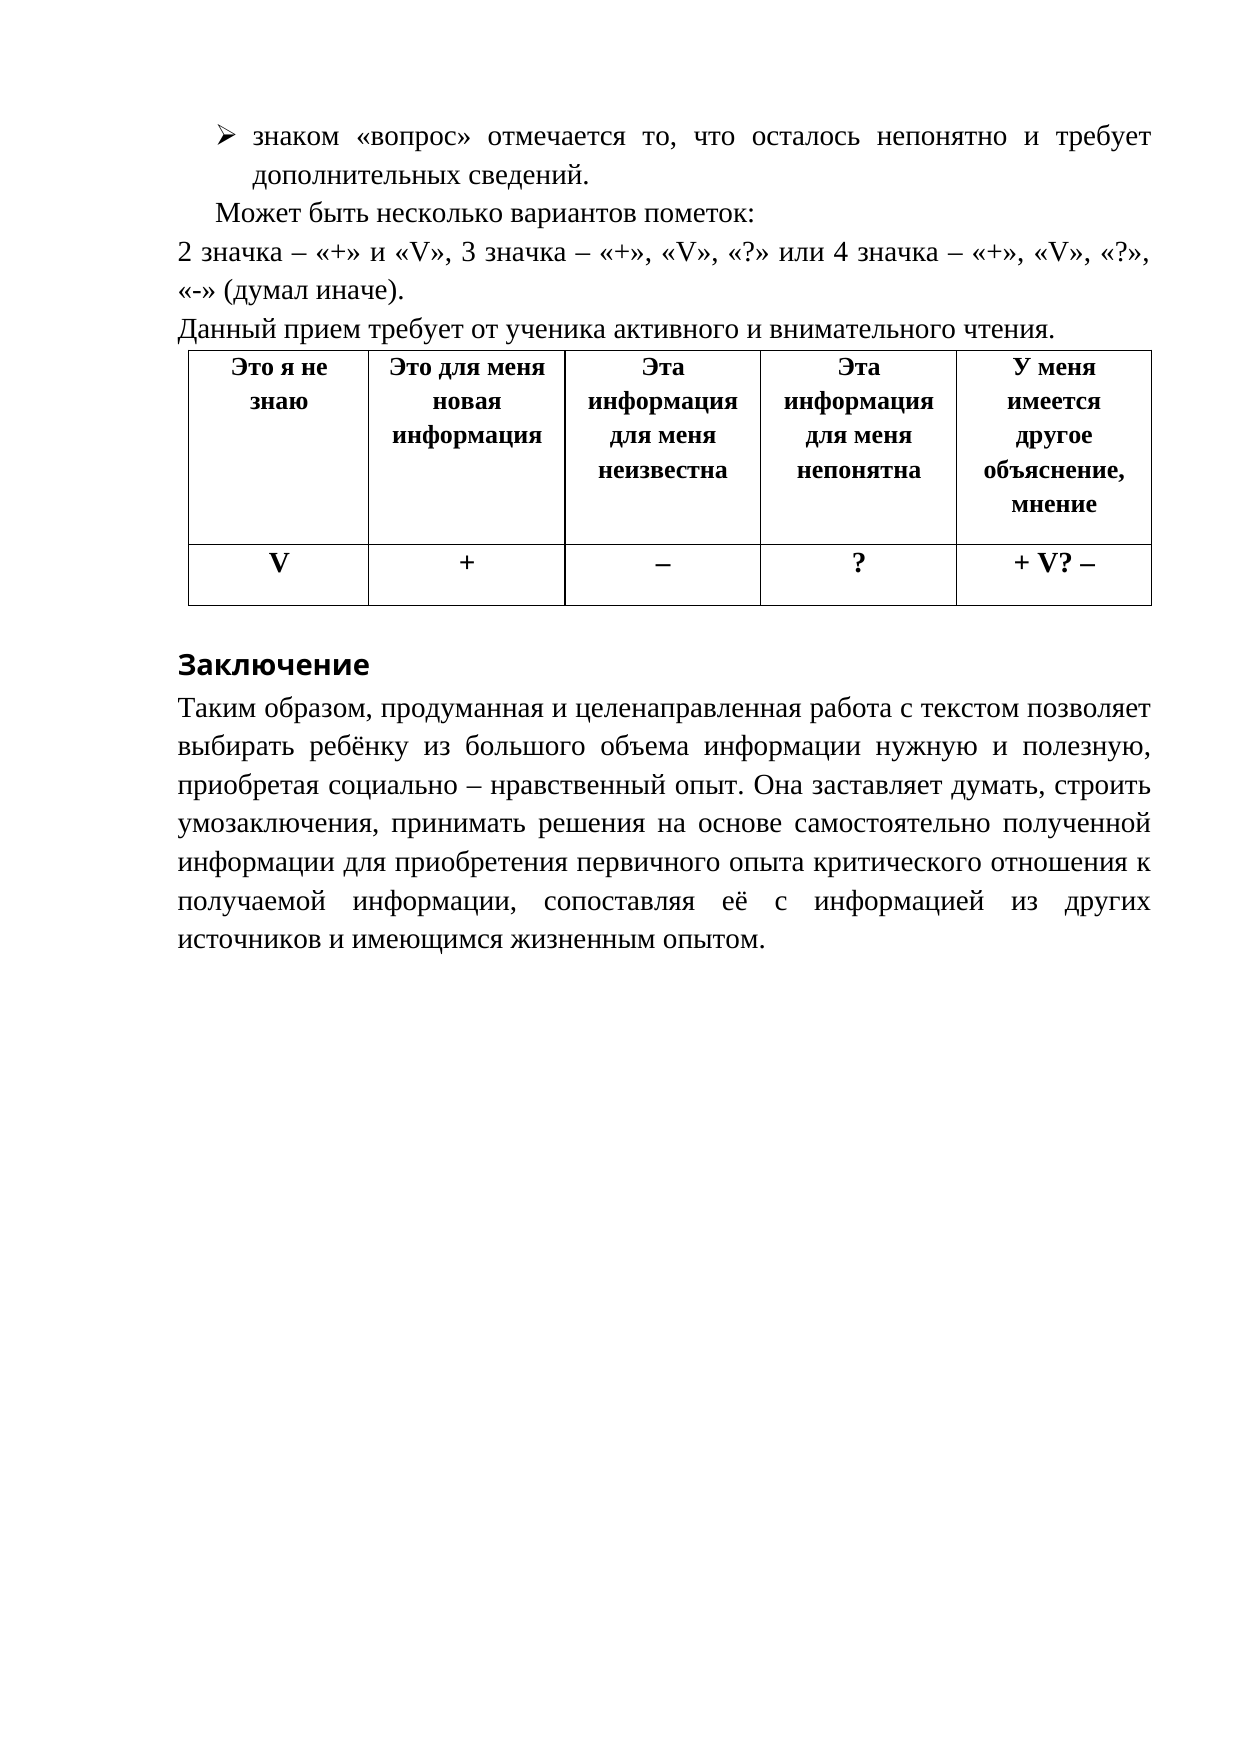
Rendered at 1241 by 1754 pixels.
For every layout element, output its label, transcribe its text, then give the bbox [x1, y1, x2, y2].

table_cell – [566, 545, 760, 605]
text 2 значка – «+» и «V», 3 значка – «+», «V», «?» или 4 значка – «+», «V», «?», «-» (думал иначе). [177, 234, 1152, 306]
text Данный прием требует от ученика активного и внимательного чтения. [177, 311, 1152, 344]
table_header У меня имеется другое объяснение, мнение [957, 351, 1151, 544]
table_header Эта информация для меня неизвестна [566, 351, 760, 544]
subtitle Заключение [177, 644, 1152, 684]
table_header Это я не знаю [189, 351, 368, 544]
list знаком «вопрос» отмечается то, что осталось непонятно и требует дополнительных сведений. [215, 118, 1152, 190]
table_cell + V? – [957, 545, 1151, 605]
text Может быть несколько вариантов пометок: [177, 195, 1152, 229]
table_cell V [189, 545, 368, 605]
table_cell ? [761, 545, 956, 605]
text Таким образом, продуманная и целенаправленная работа с текстом позволяет выбирать ребёнку из большого объема информации нужную и полезную, приобретая социально – нравственный опыт. Она заставляет думать, строить умозаключения, принимать решения на основе самостоятельно полученной информации для приобретения первичного опыта критического отношения к получаемой информации, сопоставляя её с информацией из других источников и имеющимся жизненным опытом. [177, 690, 1152, 955]
table_cell + [369, 545, 564, 605]
table_header Это для меня новая информация [369, 351, 564, 544]
table_header Эта информация для меня непонятна [761, 351, 956, 544]
